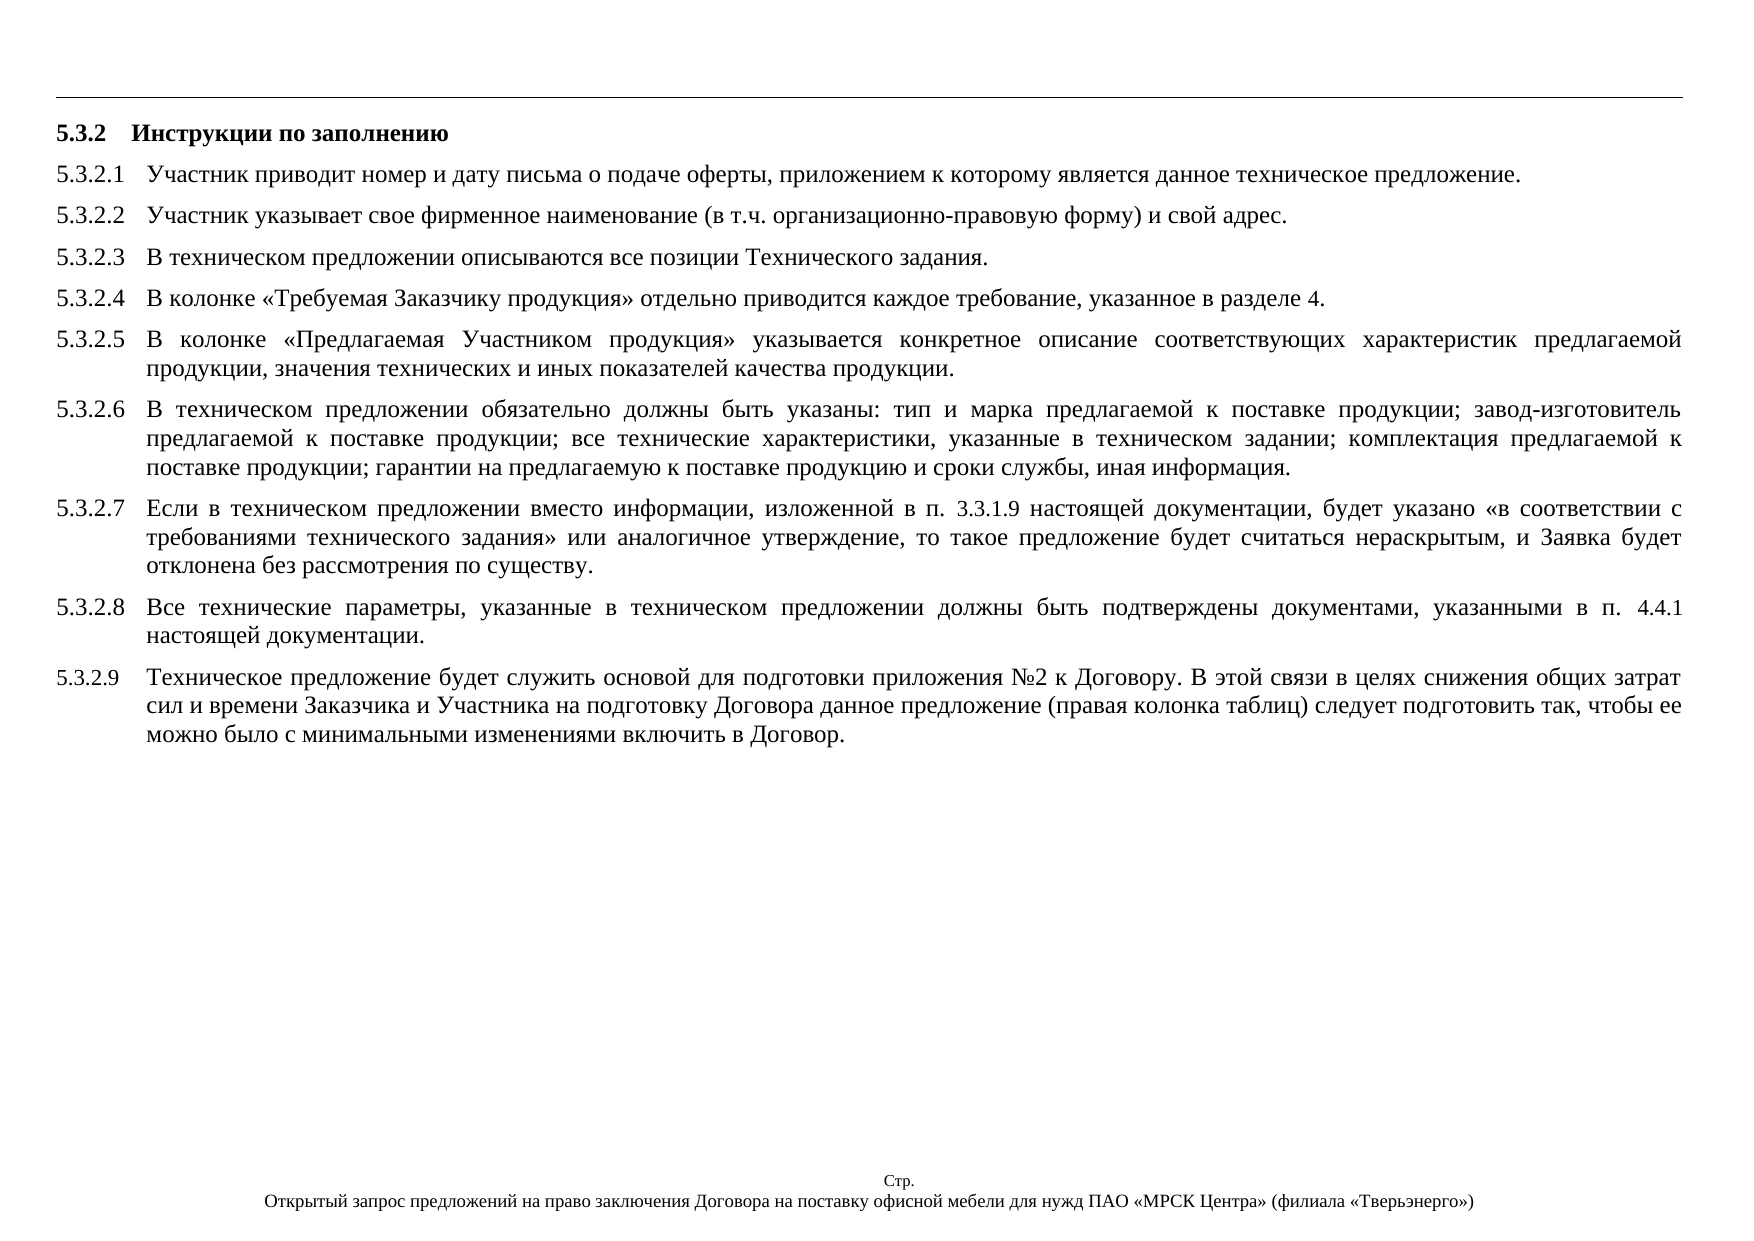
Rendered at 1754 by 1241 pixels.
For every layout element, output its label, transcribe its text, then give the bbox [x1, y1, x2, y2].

list В техническом предложении обязательно должны быть указаны: тип и марка предлагаемой к поставке продукции; завод-изготовитель предлагаемой к поставке продукции; все технические характеристики, указанные в техническом задании; комплектация предлагаемой к поставке продукции; гарантии на предлагаемую к поставке продукцию и сроки службы, иная информация. [56, 394, 1683, 481]
subtitle Инструкции по заполнению [56, 118, 1683, 147]
list Участник указывает свое фирменное наименование (в т.ч. организационно-правовую форму) и свой адрес. [56, 201, 1683, 229]
list В техническом предложении описываются все позиции Технического задания. [56, 242, 1683, 271]
list Все технические параметры, указанные в техническом предложении должны быть подтверждены документами, указанными в п. 4.4.1 настоящей документации. [56, 592, 1683, 649]
list В колонке «Требуемая Заказчику продукция» отдельно приводится каждое требование, указанное в разделе 4. [56, 283, 1683, 312]
list Если в техническом предложении вместо информации, изложенной в п. 3.3.1.9 настоящей документации, будет указано «в соответствии с требованиями технического задания» или аналогичное утверждение, то такое предложение будет считаться нераскрытым, и Заявка будет отклонена без рассмотрения по существу. [56, 493, 1683, 579]
list Техническое предложение будет служить основой для подготовки приложения №2 к Договору. В этой связи в целях снижения общих затрат сил и времени Заказчика и Участника на подготовку Договора данное предложение (правая колонка таблиц) следует подготовить так, чтобы ее можно было с минимальными изменениями включить в Договор. [56, 662, 1683, 748]
list Участник приводит номер и дату письма о подаче оферты, приложением к которому является данное техническое предложение. [56, 159, 1683, 188]
list В колонке «Предлагаемая Участником продукция» указывается конкретное описание соответствующих характеристик предлагаемой продукции, значения технических и иных показателей качества продукции. [56, 324, 1683, 382]
